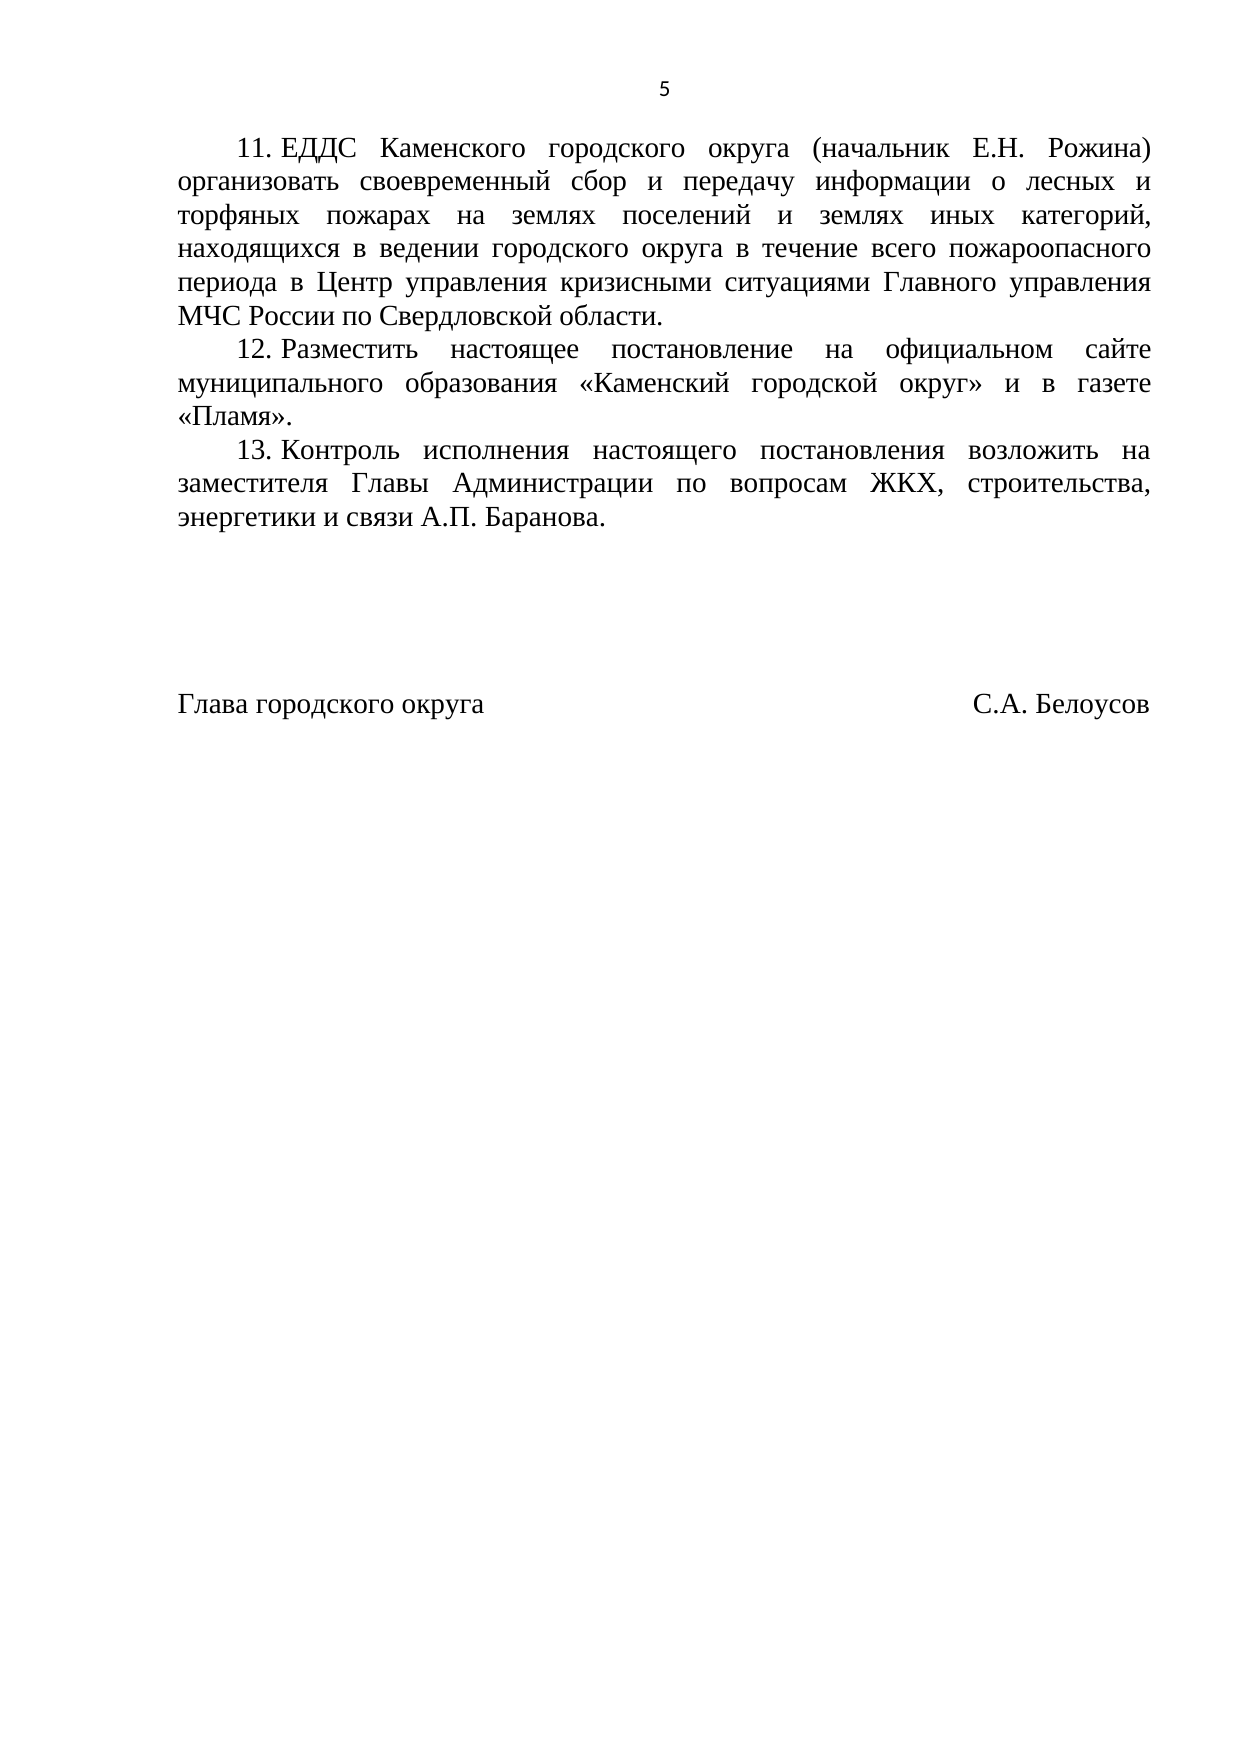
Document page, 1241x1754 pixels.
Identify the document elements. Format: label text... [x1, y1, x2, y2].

text Глава городского округа С.А. Белоусов [177, 687, 1152, 720]
list ЕДДС Каменского городского округа (начальник Е.Н. Рожина) организовать своевременный сбор и передачу информации о лесных и торфяных пожарах на землях поселений и землях иных категорий, находящихся в ведении городского округа в течение всего пожароопасного периода в Центр управления кризисными ситуациями Главного управления МЧС России по Свердловской области. [177, 130, 1152, 331]
list Контроль исполнения настоящего постановления возложить на заместителя Главы Администрации по вопросам ЖКХ, строительства, энергетики и связи А.П. Баранова. [177, 432, 1152, 532]
list Разместить настоящее постановление на официальном сайте муниципального образования «Каменский городской округ» и в газете «Пламя». [177, 331, 1152, 432]
